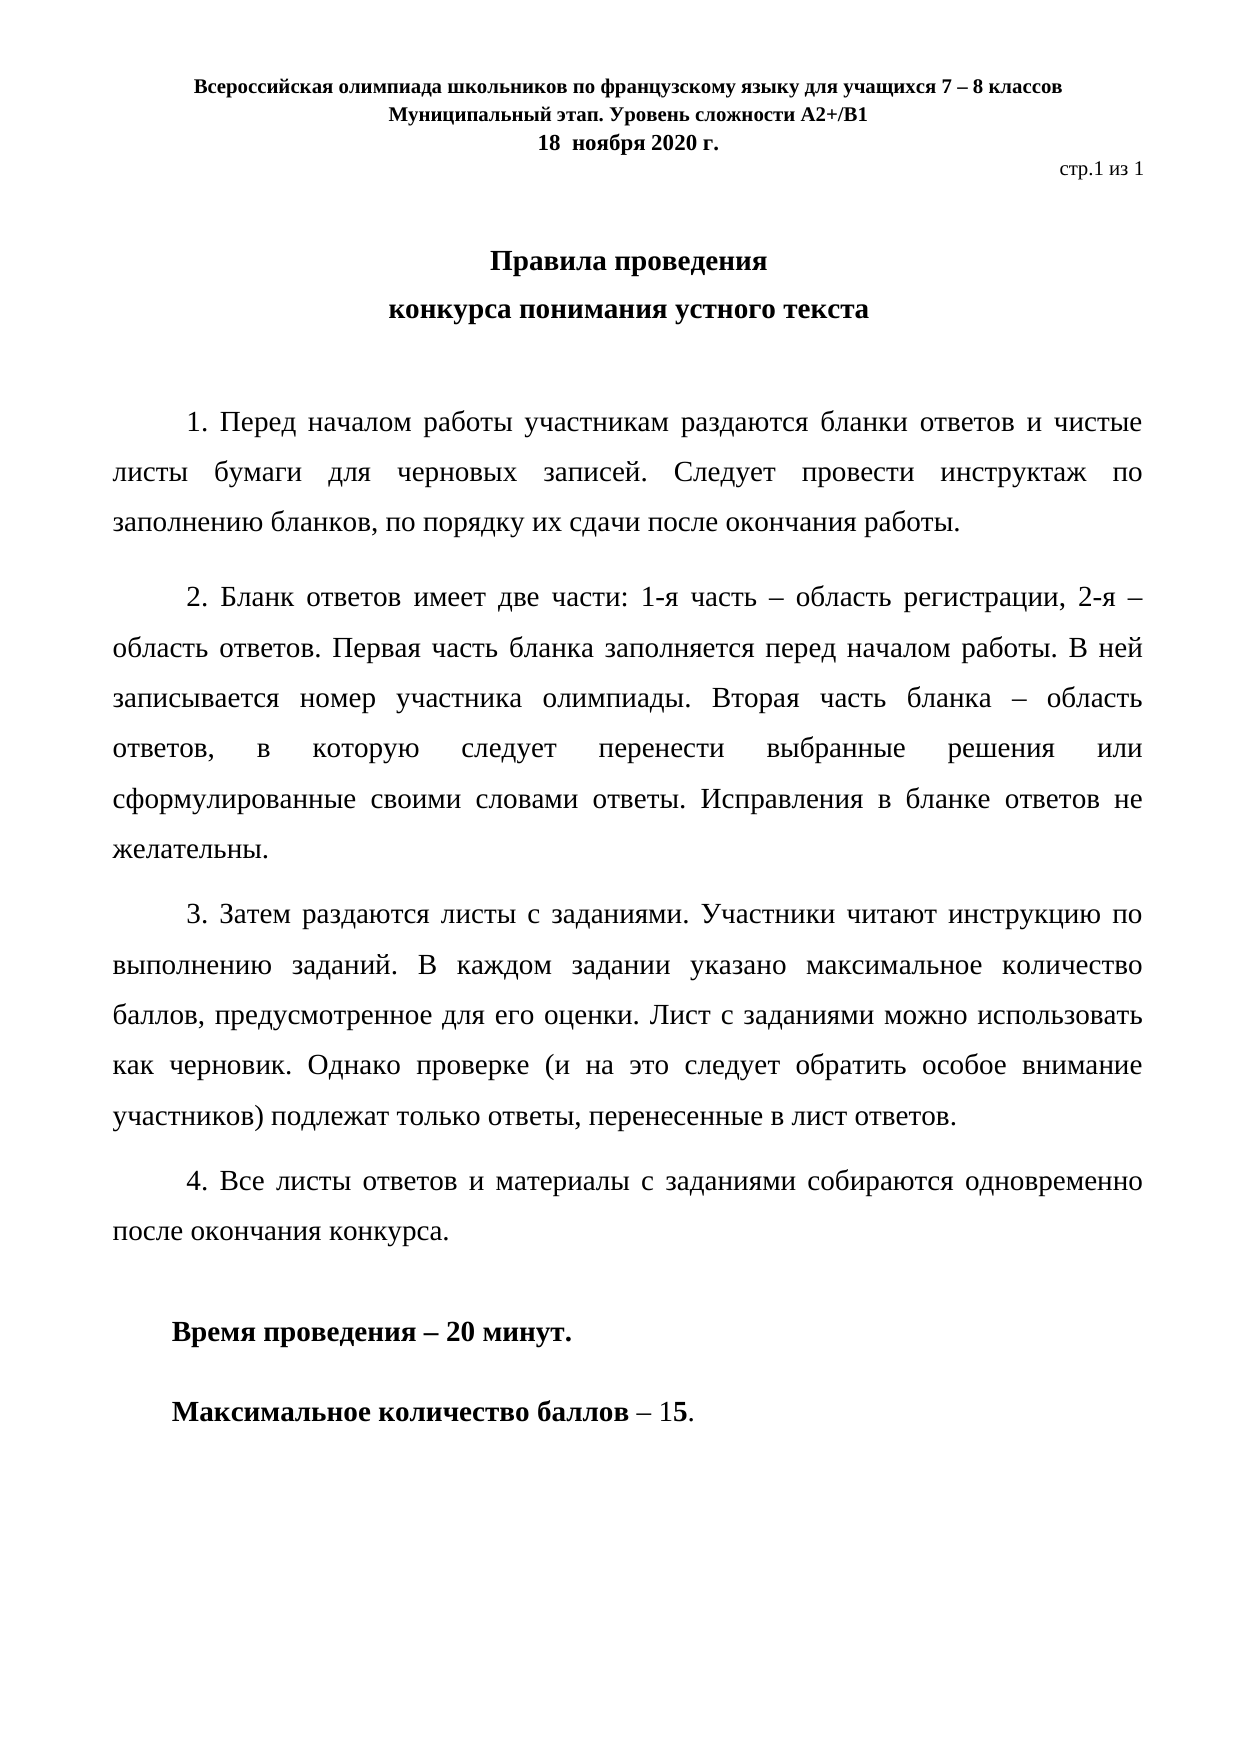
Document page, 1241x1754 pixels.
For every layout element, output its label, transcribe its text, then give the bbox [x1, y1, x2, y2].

text Максимальное количество баллов – 15. [112, 1394, 1144, 1428]
text 4. Все листы ответов и материалы с заданиями собираются одновременно после окончания конкурса. [112, 1163, 1144, 1247]
text Время проведения – 20 минут. [112, 1314, 1144, 1347]
text 3. Затем раздаются листы с заданиями. Участники читают инструкцию по выполнению заданий. В каждом задании указано максимальное количество баллов, предусмотренное для его оценки. Лист с заданиями можно использовать как черновик. Однако проверке (и на это следует обратить особое внимание участников) подлежат только ответы, перенесенные в лист ответов. [112, 896, 1144, 1131]
text 1. Перед началом работы участникам раздаются бланки ответов и чистые листы бумаги для черновых записей. Следует провести инструктаж по заполнению бланков, по порядку их сдачи после окончания работы. [112, 404, 1144, 538]
text Правила проведения [114, 243, 1144, 277]
text 2. Бланк ответов имеет две части: 1-я часть – область регистрации, 2-я – область ответов. Первая часть бланка заполняется перед началом работы. В ней записывается номер участника олимпиады. Вторая часть бланка – область ответов, в которую следует перенести выбранные решения или сформулированные своими словами ответы. Исправления в бланке ответов не желательны. [112, 579, 1144, 865]
text конкурса понимания устного текста [114, 292, 1144, 325]
